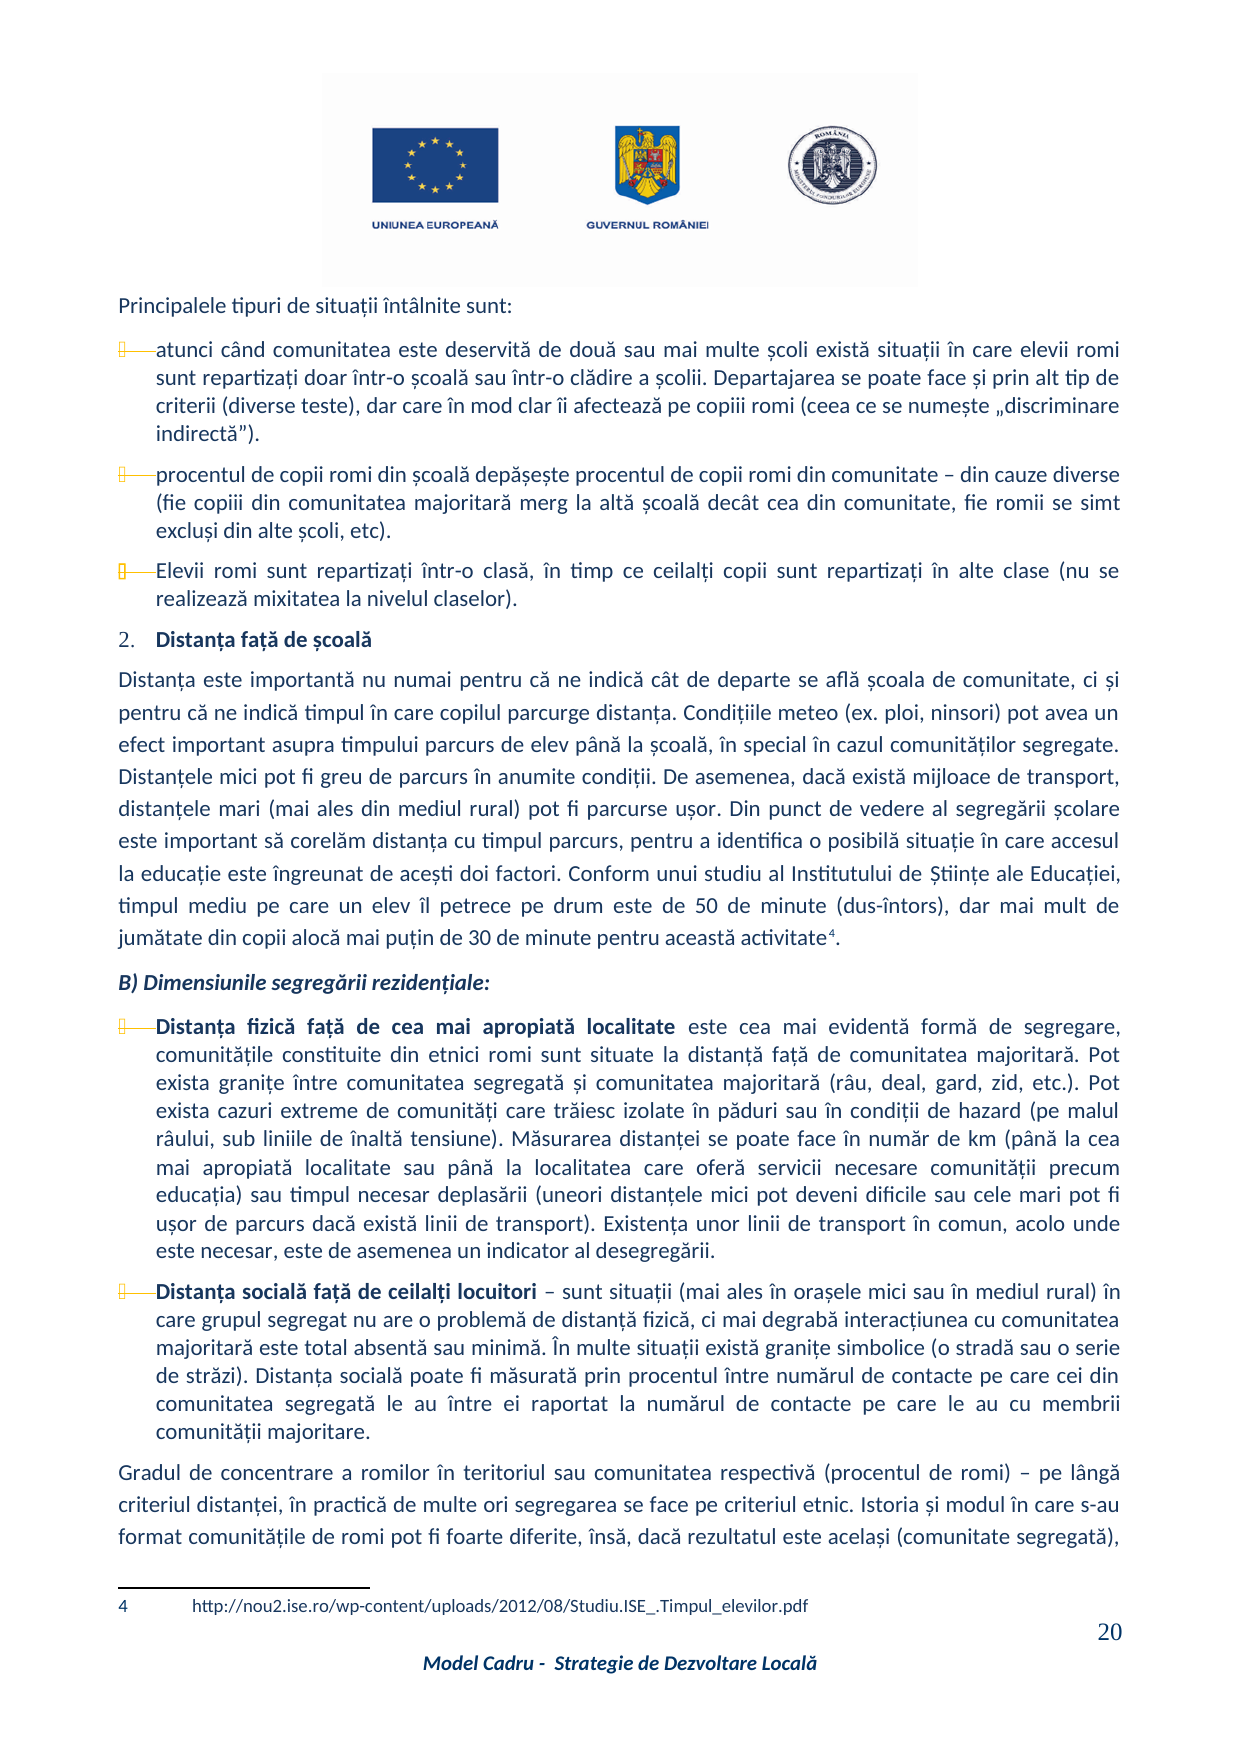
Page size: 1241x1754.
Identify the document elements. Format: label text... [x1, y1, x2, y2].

list Distanța față de școală [118, 625, 1122, 653]
text Principalele tipuri de situații întâlnite sunt: [118, 291, 1122, 319]
list atunci când comunitatea este deservită de două sau mai multe școli există situații în care elevii romi sunt repartizați doar într-o școală sau într-o clădire a școlii. Departajarea se poate face și prin alt tip de criterii (diverse teste), dar care în mod clar îi afectează pe copiii romi (ceea ce se numește „discriminare indirectă”). [118, 335, 1122, 447]
list Distanța fizică față de cea mai apropiată localitate este cea mai evidentă formă de segregare, comunitățile constituite din etnici romi sunt situate la distanță față de comunitatea majoritară. Pot exista granițe între comunitatea segregată și comunitatea majoritară (râu, deal, gard, zid, etc.). Pot exista cazuri extreme de comunități care trăiesc izolate în păduri sau în condiții de hazard (pe malul râului, sub liniile de înaltă tensiune). Măsurarea distanței se poate face în număr de km (până la cea mai apropiată localitate sau până la localitatea care oferă servicii necesare comunității precum educația) sau timpul necesar deplasării (uneori distanțele mici pot deveni dificile sau cele mari pot fi ușor de parcurs dacă există linii de transport). Existența unor linii de transport în comun, acolo unde este necesar, este de asemenea un indicator al desegregării. [118, 1012, 1122, 1265]
picture [322, 73, 918, 287]
list Distanța socială față de ceilalți locuitori – sunt situații (mai ales în orașele mici sau în mediul rural) în care grupul segregat nu are o problemă de distanță fizică, ci mai degrabă interacțiunea cu comunitatea majoritară este total absentă sau minimă. În multe situații există granițe simbolice (o stradă sau o serie de străzi). Distanța socială poate fi măsurată prin procentul între numărul de contacte pe care cei din comunitatea segregată le au între ei raportat la numărul de contacte pe care le au cu membrii comunității majoritare. [118, 1277, 1122, 1445]
list Elevii romi sunt repartizați într-o clasă, în timp ce ceilalți copii sunt repartizați în alte clase (nu se realizează mixitatea la nivelul claselor). [118, 557, 1122, 613]
list procentul de copii romi din școală depășește procentul de copii romi din comunitate – din cauze diverse (fie copiii din comunitatea majoritară merg la altă școală decât cea din comunitate, fie romii se simt excluși din alte școli, etc). [118, 460, 1122, 544]
text Distanța este importantă nu numai pentru că ne indică cât de departe se află școala de comunitate, ci și pentru că ne indică timpul în care copilul parcurge distanța. Condițiile meteo (ex. ploi, ninsori) pot avea un efect important asupra timpului parcurs de elev până la școală, în special în cazul comunităților segregate. Distanțele mici pot fi greu de parcurs în anumite condiții. De asemenea, dacă există mijloace de transport, distanțele mari (mai ales din mediul rural) pot fi parcurse ușor. Din punct de vedere al segregării școlare este important să corelăm distanța cu timpul parcurs, pentru a identifica o posibilă situație în care accesul la educație este îngreunat de acești doi factori. Conform unui studiu al Institutului de Științe ale Educației, timpul mediu pe care un elev îl petrece pe drum este de 50 de minute (dus-întors), dar mai mult de jumătate din copii alocă mai puțin de 30 de minute pentru această activitate. [118, 666, 1122, 951]
text B) Dimensiunile segregării rezidențiale: [118, 968, 1122, 996]
